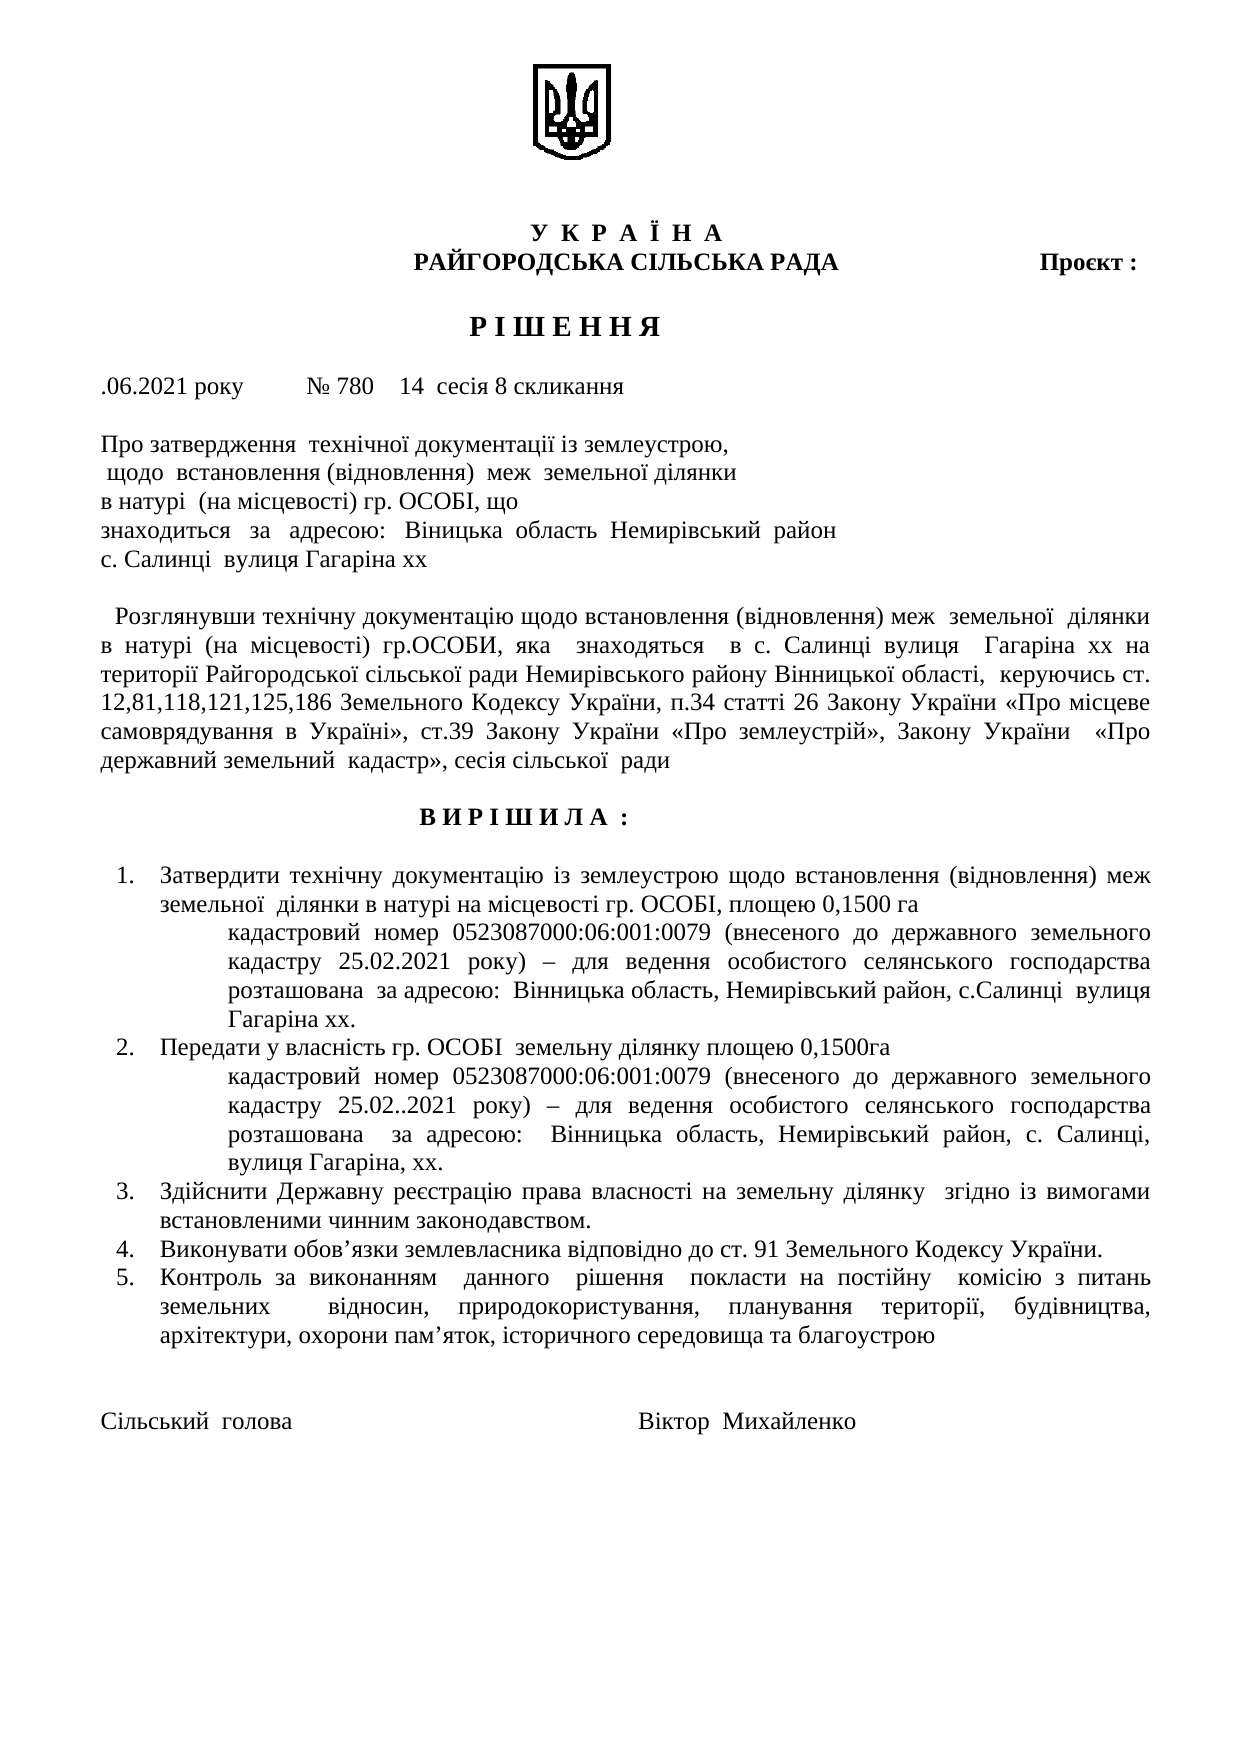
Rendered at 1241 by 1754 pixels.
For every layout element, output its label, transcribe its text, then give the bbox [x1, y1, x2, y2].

text Сільський голова Віктор Михайленко [100, 1406, 1152, 1435]
subtitle РАЙГОРОДСЬКА СІЛЬСЬКА РАДА Проєкт : [100, 247, 1152, 275]
text Розглянувши технічну документацію щодо встановлення (відновлення) меж земельної ділянки в натурі (на місцевості) гр.ОСОБИ, яка знаходяться в с. Салинці вулиця Гагаріна хх на території Райгородської сільської ради Немирівського району Вінницької області, керуючись ст. 12,81,118,121,125,186 Земельного Кодексу України, п.34 статті 26 Закону України «Про місцеве самоврядування в Україні», ст.39 Закону України «Про землеустрій», Закону України «Про державний земельний кадастр», сесія сільської ради [100, 601, 1152, 774]
text щодо встановлення (відновлення) меж земельної ділянки [100, 457, 1152, 486]
text Про затвердження технічної документації із землеустрою, [100, 429, 1152, 457]
list Затвердити технічну документацію із землеустрою щодо встановлення (відновлення) меж земельної ділянки в натурі на місцевості гр. ОСОБІ, площею 0,1500 га [116, 860, 1152, 917]
text кадастровий номер 0523087000:06:001:0079 (внесеного до державного земельного кадастру 25.02.2021 року) – для ведення особистого селянського господарства розташована за адресою: Вінницька область, Немирівський район, с.Салинці вулиця Гагаріна хх. [228, 917, 1152, 1032]
text В И Р І Ш И Л А : [100, 802, 1152, 831]
picture [531, 61, 612, 161]
text .06.2021 року № 780 14 cесія 8 скликання [100, 371, 1152, 400]
list Передати у власність гр. ОСОБІ земельну ділянку площею 0,1500га [116, 1032, 1152, 1061]
text кадастровий номер 0523087000:06:001:0079 (внесеного до державного земельного кадастру 25.02..2021 року) – для ведення особистого селянського господарства розташована за адресою: Вінницька область, Немирівський район, с. Салинці, вулиця Гагаріна, хх. [228, 1061, 1152, 1176]
list Виконувати обов’язки землевласника відповідно до ст. 91 Земельного Кодексу України. [116, 1234, 1152, 1262]
list Здійснити Державну реєстрацію права власності на земельну ділянку згідно із вимогами встановленими чинним законодавством. [116, 1176, 1152, 1234]
text с. Салинці вулиця Гагаріна хх [100, 544, 1152, 572]
text знаходиться за адресою: Віницька область Немирівський район [100, 515, 1152, 544]
title У К Р А Ї Н А [100, 218, 1152, 247]
subtitle Р І Ш Е Н Н Я [395, 309, 1152, 342]
list Контроль за виконанням данного рішення покласти на постійну комісію з питань земельних відносин, природокористування, планування території, будівництва, архітектури, охорони пам’яток, історичного середовища та благоустрою [116, 1262, 1152, 1349]
text в натурі (на місцевості) гр. ОСОБІ, що [100, 486, 1152, 515]
